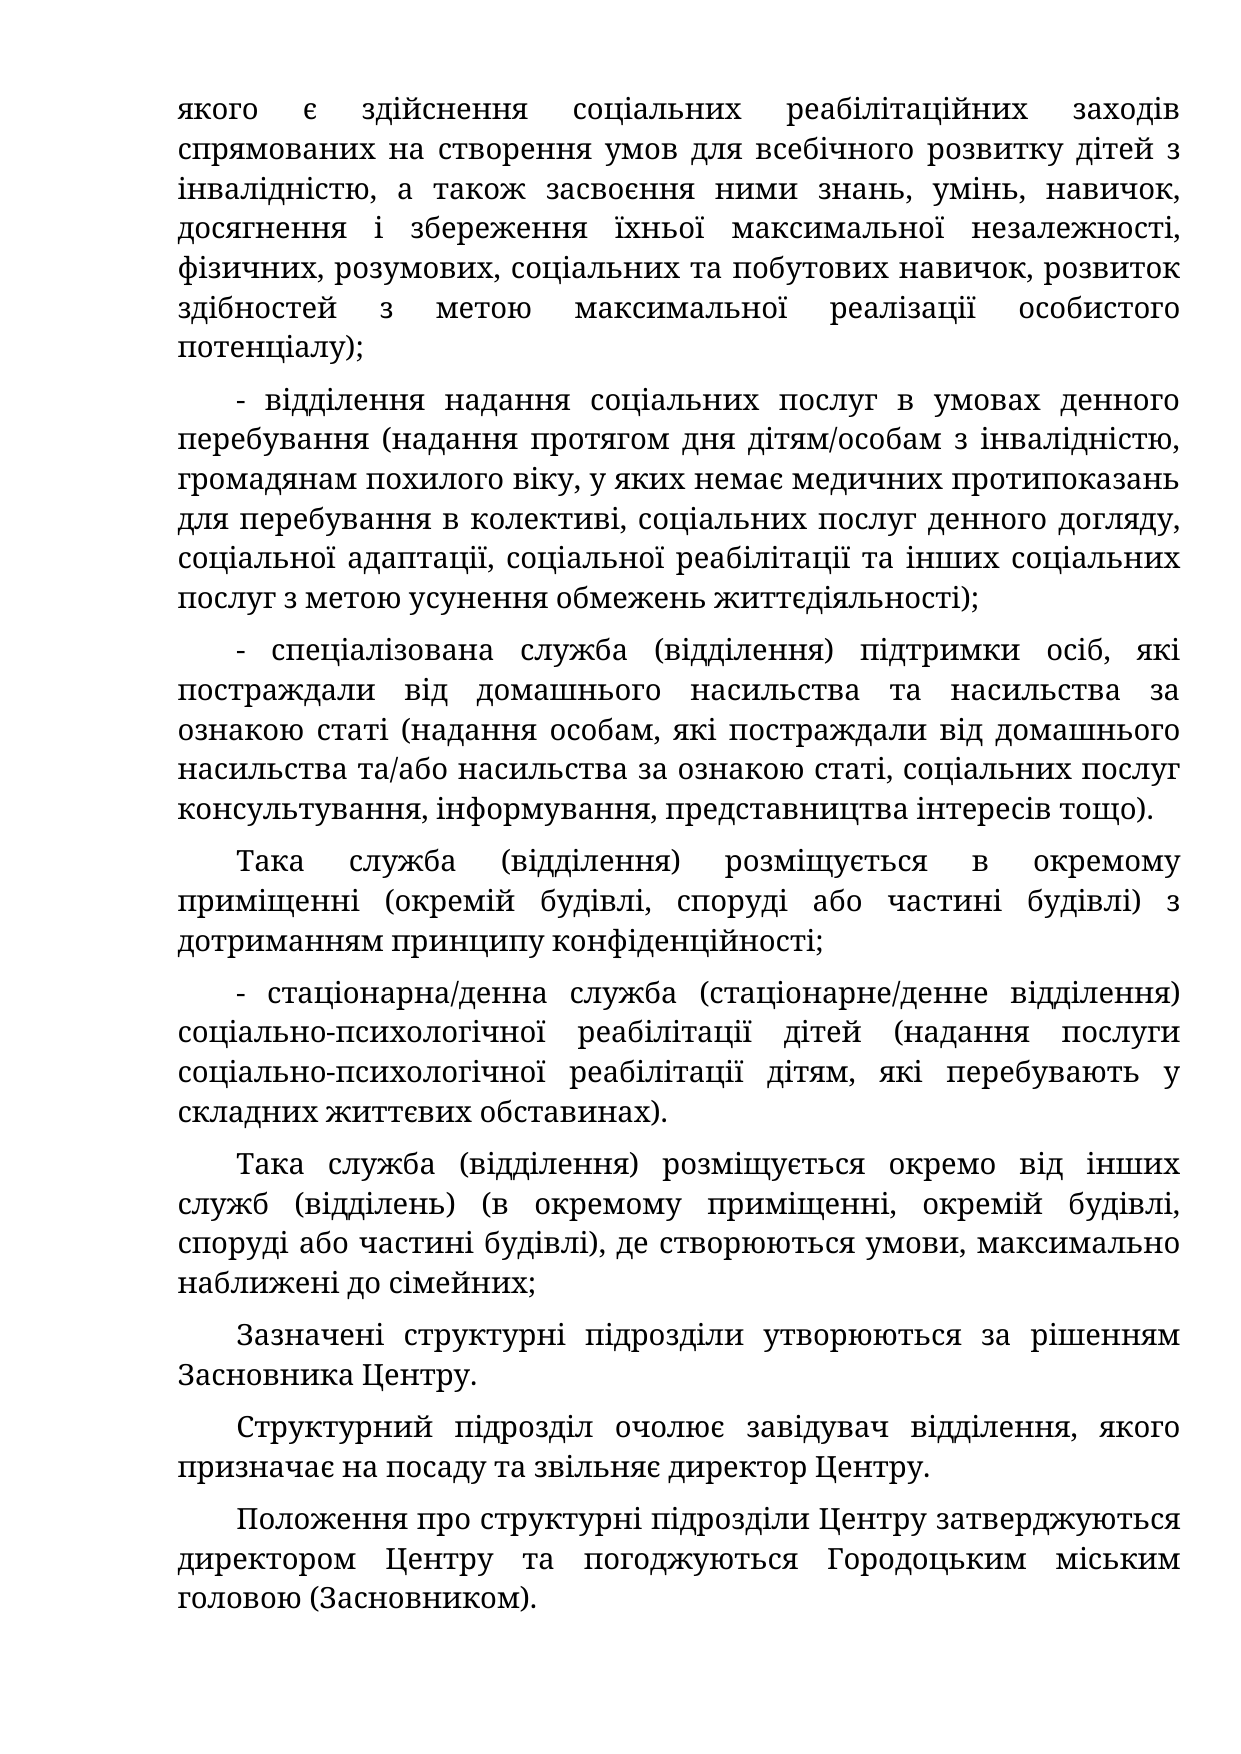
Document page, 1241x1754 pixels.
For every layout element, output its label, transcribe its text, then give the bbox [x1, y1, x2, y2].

text Зазначені структурні підрозділи утворюються за рішенням Засновника Центру. [177, 1314, 1181, 1394]
text Така служба (відділення) розміщується окремо від інших служб (відділень) (в окремому приміщенні, окремій будівлі, споруді або частині будівлі), де створюються умови, максимально наближені до сімейних; [177, 1143, 1181, 1302]
text - спеціалізована служба (відділення) підтримки осіб, які постраждали від домашнього насильства та насильства за ознакою статі (надання особам, які постраждали від домашнього насильства та/або насильства за ознакою статі, соціальних послуг консультування, інформування, представництва інтересів тощо). [177, 629, 1181, 828]
text Така служба (відділення) розміщується в окремому приміщенні (окремій будівлі, споруді або частині будівлі) з дотриманням принципу конфіденційності; [177, 841, 1181, 959]
text - стаціонарна/денна служба (стаціонарне/денне відділення) соціально-психологічної реабілітації дітей (надання послуги соціально-психологічної реабілітації дітям, які перебувають у складних життєвих обставинах). [177, 972, 1181, 1131]
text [177, 89, 1181, 366]
text - відділення надання соціальних послуг в умовах денного перебування (надання протягом дня дітям/особам з інвалідністю, громадянам похилого віку, у яких немає медичних протипоказань для перебування в колективі, соціальних послуг денного догляду, соціальної адаптації, соціальної реабілітації та інших соціальних послуг з метою усунення обмежень життєдіяльності); [177, 379, 1181, 617]
text Структурний підрозділ очолює завідувач відділення, якого призначає на посаду та звільняє директор Центру. [177, 1406, 1181, 1486]
text Положення про структурні підрозділи Центру затверджуються директором Центру та погоджуються Городоцьким міським головою (Засновником). [177, 1498, 1181, 1617]
